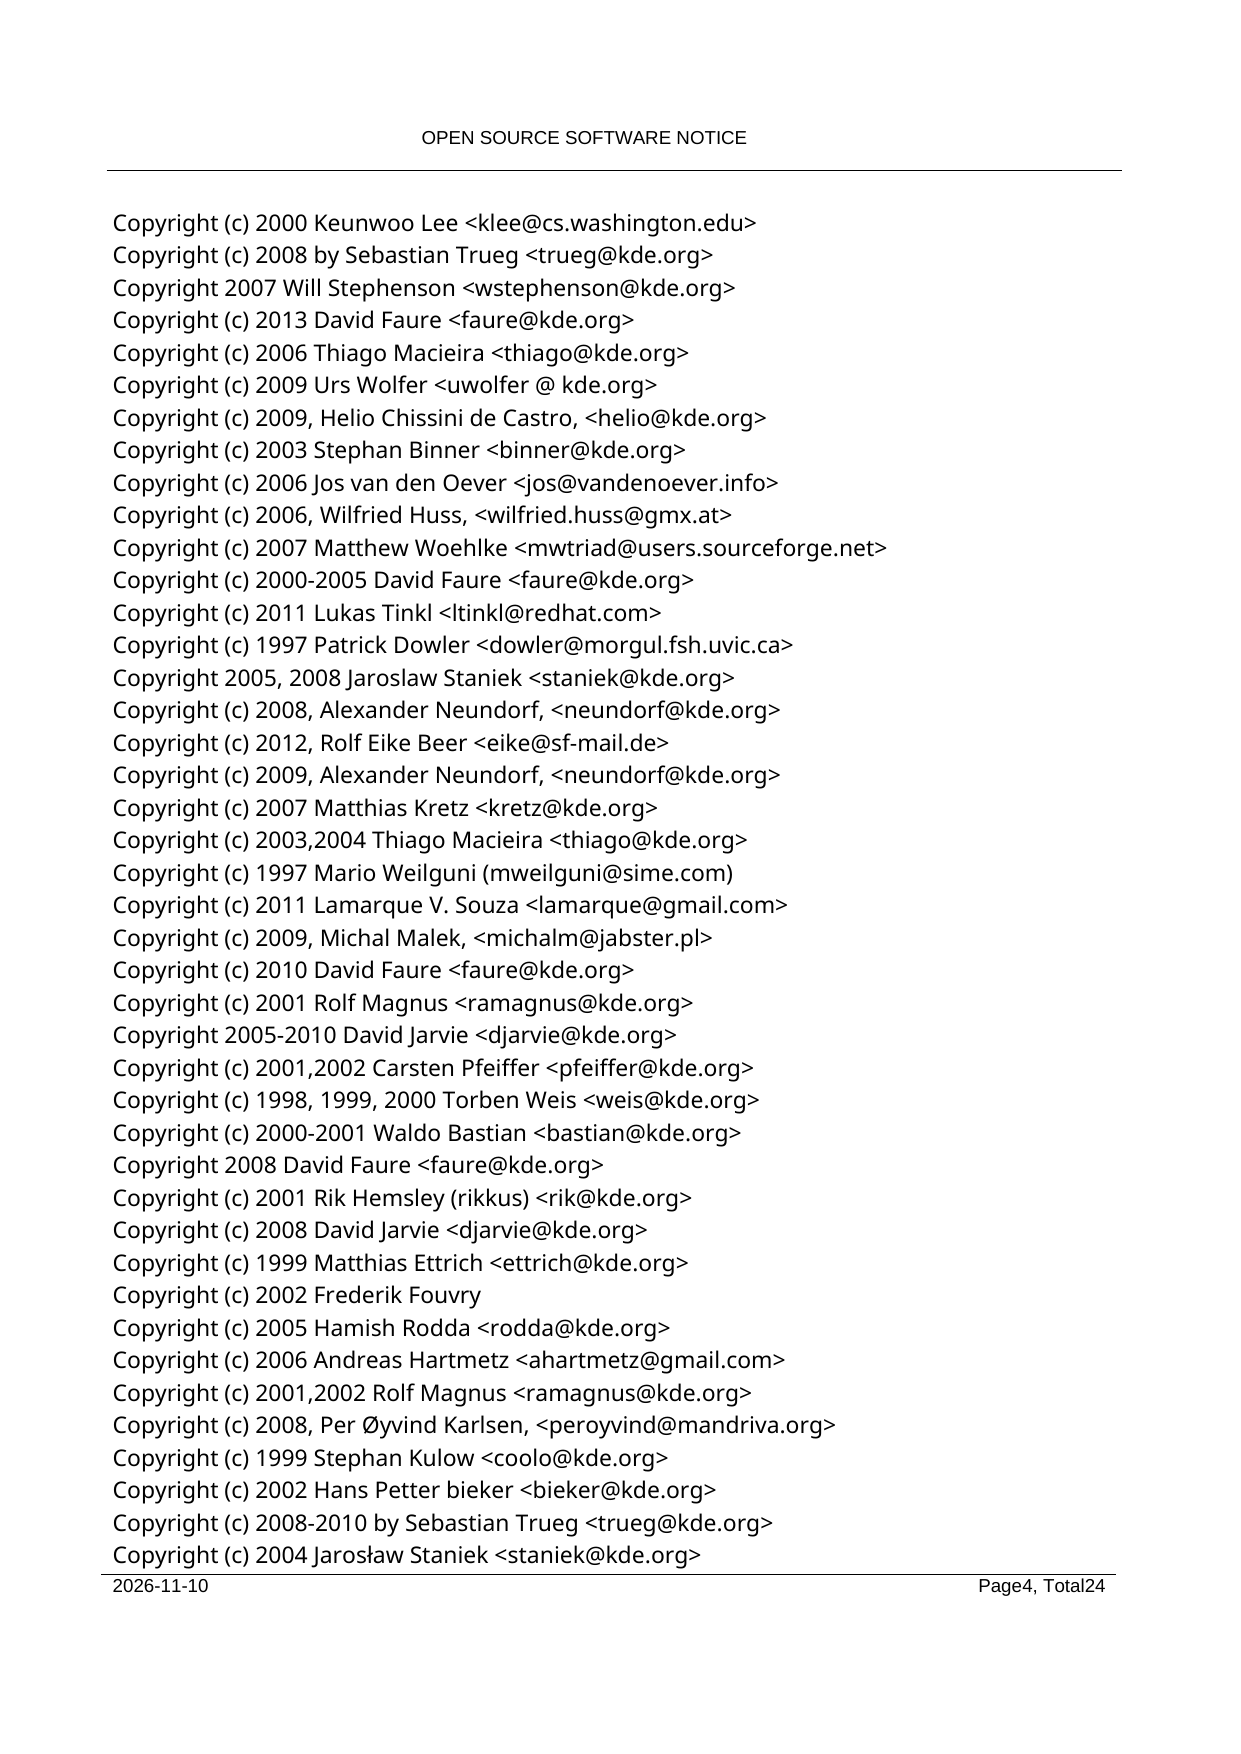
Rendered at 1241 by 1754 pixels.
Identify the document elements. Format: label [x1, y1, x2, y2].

text [112, 206, 1128, 1571]
